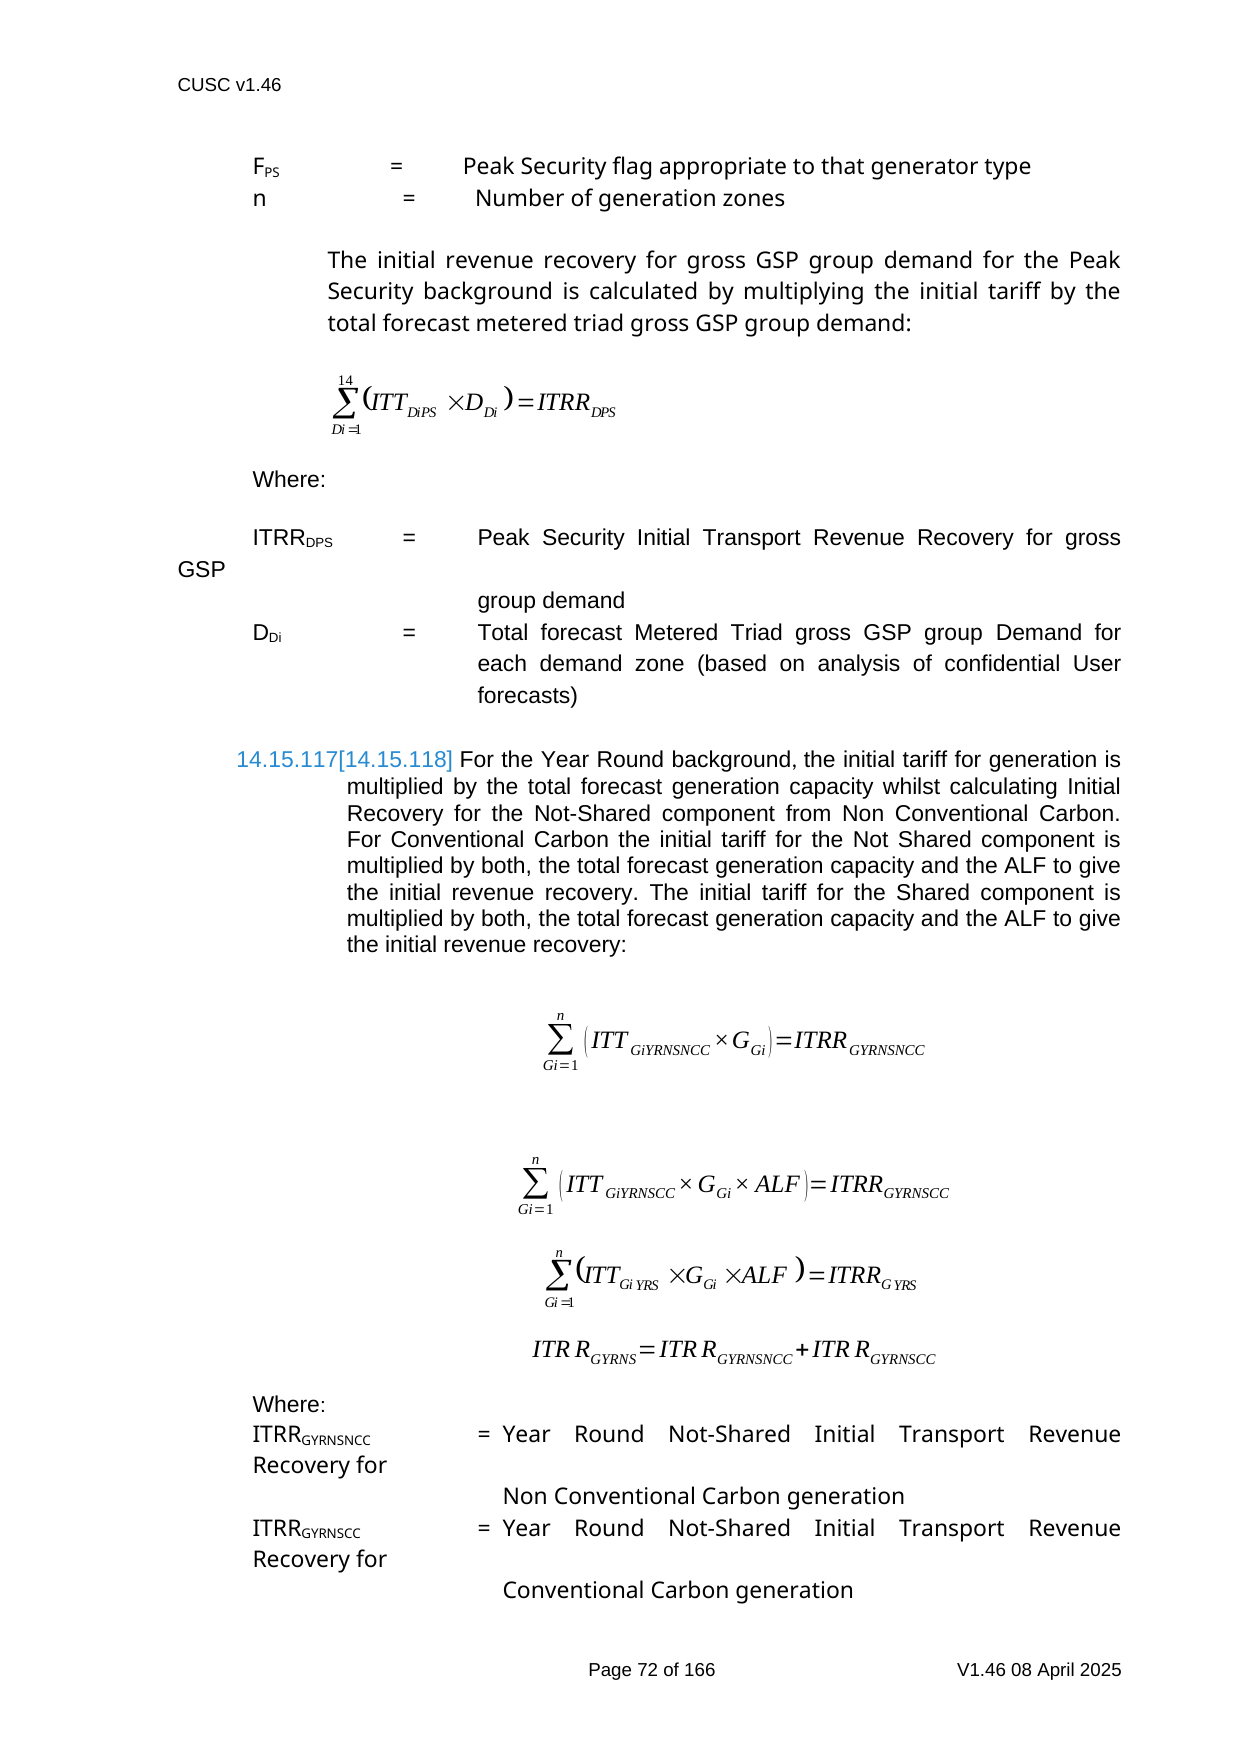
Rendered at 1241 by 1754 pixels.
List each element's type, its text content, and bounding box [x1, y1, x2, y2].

text Where: [177, 466, 1121, 493]
text Conventional Carbon generation [252, 1574, 1121, 1605]
text Non Conventional Carbon generation [252, 1480, 1121, 1512]
text n = Number of generation zones [252, 182, 1121, 213]
text Where: [177, 1391, 1121, 1418]
text DDi = Total forecast Metered Triad gross GSP group Demand for each demand zone (based on analysis of confidential User forecasts) [252, 619, 1121, 708]
subtitle For the Year Round background, the initial tariff for generation is multiplied by the total forecast generation capacity whilst calculating Initial Recovery for the Not-Shared component from Non Conventional Carbon. For Conventional Carbon the initial tariff for the Not Shared component is multiplied by both, the total forecast generation capacity and the ALF to give the initial revenue recovery. The initial tariff for the Shared component is multiplied by both, the total forecast generation capacity and the ALF to give the initial revenue recovery: [236, 745, 1121, 958]
text The initial revenue recovery for gross GSP group demand for the Peak Security background is calculated by multiplying the initial tariff by the total forecast metered triad gross GSP group demand: [327, 244, 1121, 338]
text group demand [402, 587, 1121, 614]
text FPS = Peak Security flag appropriate to that generator type [177, 150, 1121, 182]
text ITRRGYRNSNCC = Year Round Not-Shared Initial Transport Revenue Recovery for [252, 1418, 1121, 1480]
text ITRRGYRNSCC = Year Round Not-Shared Initial Transport Revenue Recovery for [252, 1512, 1121, 1574]
text ITRRDPS = Peak Security Initial Transport Revenue Recovery for gross GSP [177, 524, 1121, 582]
